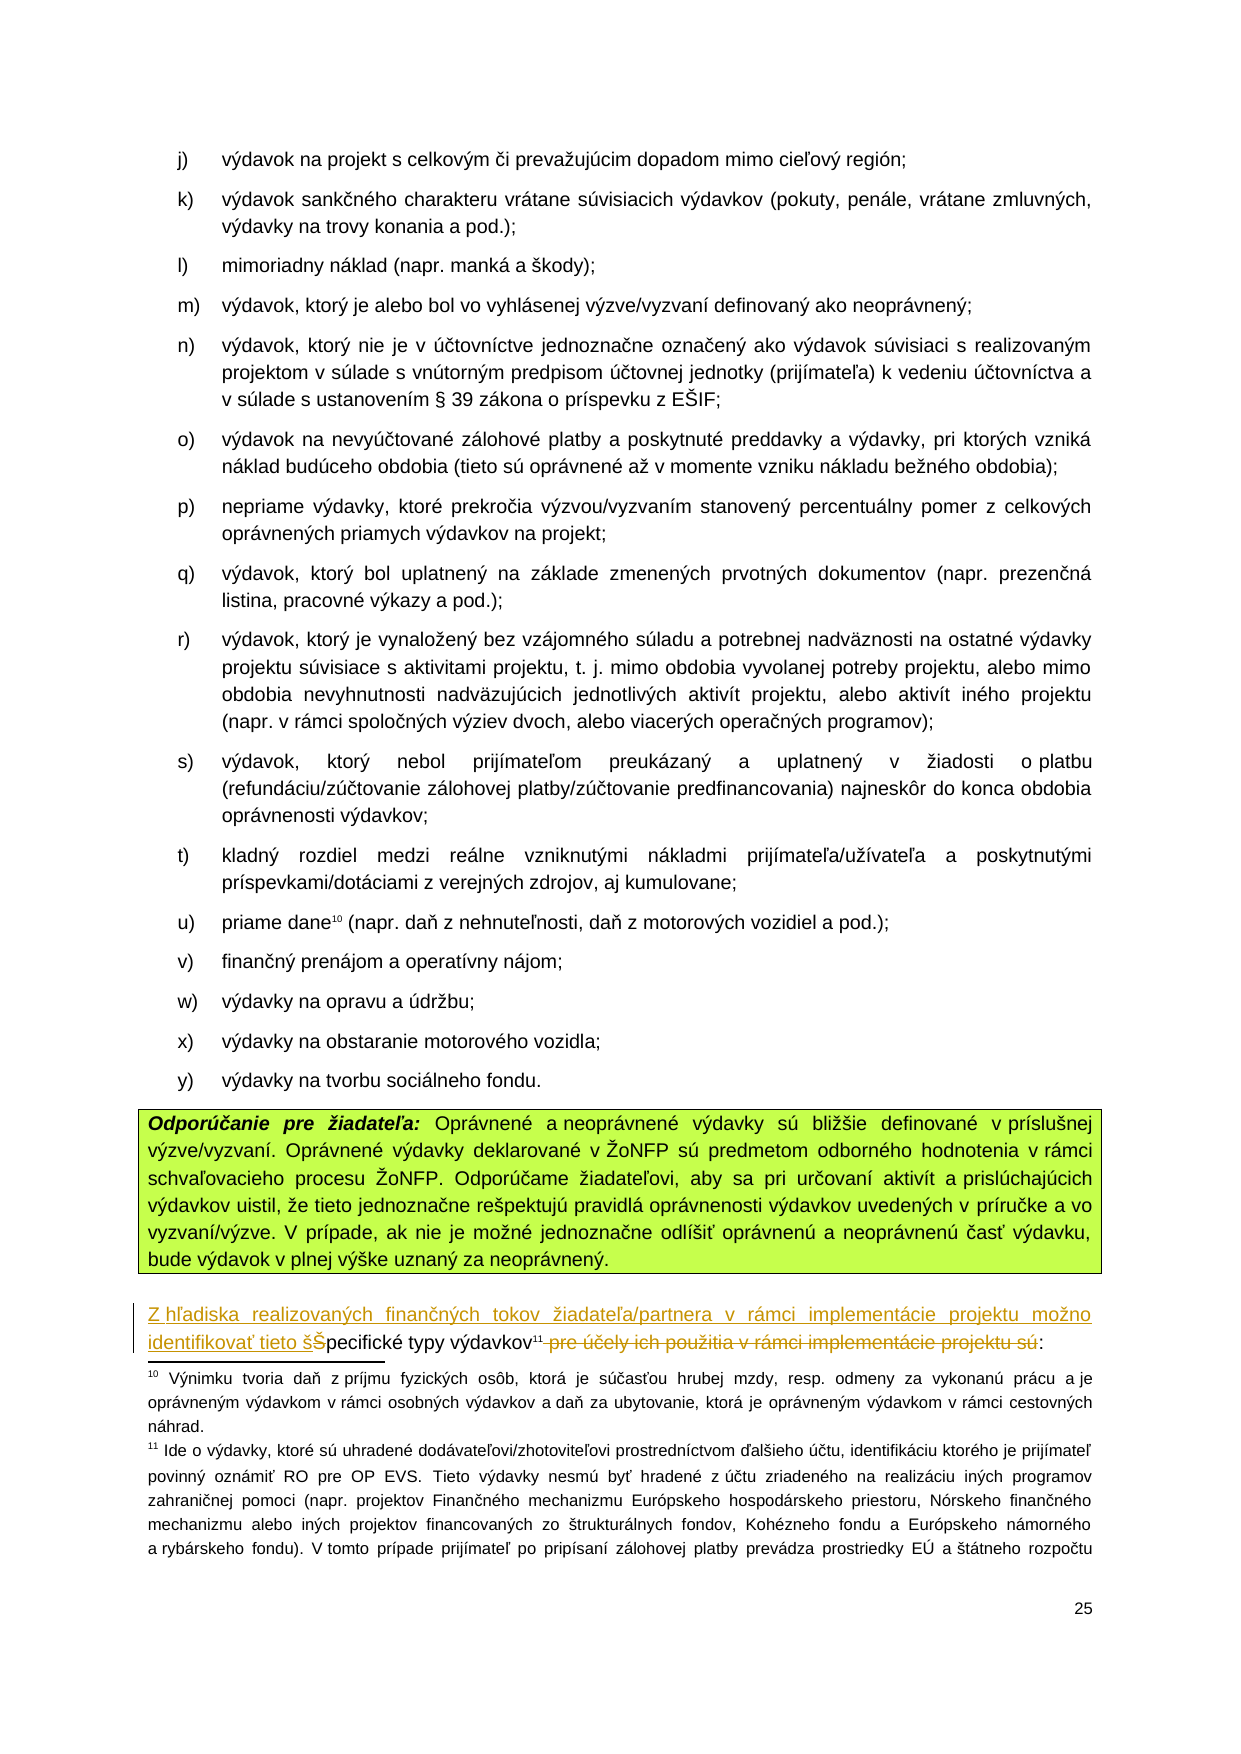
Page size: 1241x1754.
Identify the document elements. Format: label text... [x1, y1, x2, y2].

text pecifické typy výdavkov: [148, 1303, 1092, 1323]
list finančný prenájom a operatívny nájom; [177, 950, 1092, 973]
list mimoriadny náklad (napr. manká a škody); [177, 254, 1092, 277]
list výdavok na nevyúčtované zálohové platby a poskytnuté preddavky a výdavky, pri ktorých vzniká náklad budúceho obdobia (tieto sú oprávnené až v momente vzniku nákladu bežného obdobia); [177, 428, 1092, 478]
list výdavky na opravu a údržbu; [177, 990, 1092, 1013]
text Odporúčanie pre žiadateľa: Oprávnené a neoprávnené výdavky sú bližšie definované v príslušnej výzve/vyzvaní. Oprávnené výdavky deklarované v ŽoNFP sú predmetom odborného hodnotenia v rámci schvaľovacieho procesu ŽoNFP. Odporúčame žiadateľovi, aby sa pri určovaní aktivít a prislúchajúcich výdavkov uistil, že tieto jednoznačne rešpektujú pravidlá oprávnenosti výdavkov uvedených v príručke a vo vyzvaní/výzve. V prípade, ak nie je možné jednoznačne odlíšiť oprávnenú a neoprávnenú časť výdavku, bude výdavok v plnej výške uznaný za neoprávnený. [139, 1110, 1101, 1273]
list výdavok, ktorý nie je v účtovníctve jednoznačne označený ako výdavok súvisiaci s realizovaným projektom v súlade s vnútorným predpisom účtovnej jednotky (prijímateľa) k vedeniu účtovníctva a v súlade s ustanovením § 39 zákona o príspevku z EŠIF; [177, 334, 1092, 411]
list nepriame výdavky, ktoré prekročia výzvou/vyzvaním stanovený percentuálny pomer z celkových oprávnených priamych výdavkov na projekt; [177, 494, 1092, 544]
list výdavok sankčného charakteru vrátane súvisiacich výdavkov (pokuty, penále, vrátane zmluvných, výdavky na trovy konania a pod.); [177, 187, 1092, 237]
list výdavok, ktorý je vynaložený bez vzájomného súladu a potrebnej nadväznosti na ostatné výdavky projektu súvisiace s aktivitami projektu, t. j. mimo obdobia vyvolanej potreby projektu, alebo mimo obdobia nevyhnutnosti nadväzujúcich jednotlivých aktivít projektu, alebo aktivít iného projektu (napr. v rámci spoločných výziev dvoch, alebo viacerých operačných programov); [177, 628, 1092, 733]
text pecifické typy výdavkov: [148, 1324, 1092, 1353]
list výdavok, ktorý bol uplatnený na základe zmenených prvotných dokumentov (napr. prezenčná listina, pracovné výkazy a pod.); [177, 561, 1092, 611]
list výdavky na obstaranie motorového vozidla; [177, 1029, 1092, 1052]
list priame dane (napr. daň z nehnuteľnosti, daň z motorových vozidiel a pod.); [177, 911, 1092, 933]
list výdavok, ktorý je alebo bol vo vyhlásenej výzve/vyzvaní definovaný ako neoprávnený; [177, 294, 1092, 317]
list výdavky na tvorbu sociálneho fondu. [177, 1069, 1092, 1092]
list výdavok, ktorý nebol prijímateľom preukázaný a uplatnený v žiadosti o platbu (refundáciu/zúčtovanie zálohovej platby/zúčtovanie predfinancovania) najneskôr do konca obdobia oprávnenosti výdavkov; [177, 749, 1092, 827]
list kladný rozdiel medzi reálne vzniknutými nákladmi prijímateľa/užívateľa a poskytnutými príspevkami/dotáciami z verejných zdrojov, aj kumulovane; [177, 844, 1092, 893]
list výdavok na projekt s celkovým či prevažujúcim dopadom mimo cieľový región; [177, 148, 1092, 170]
